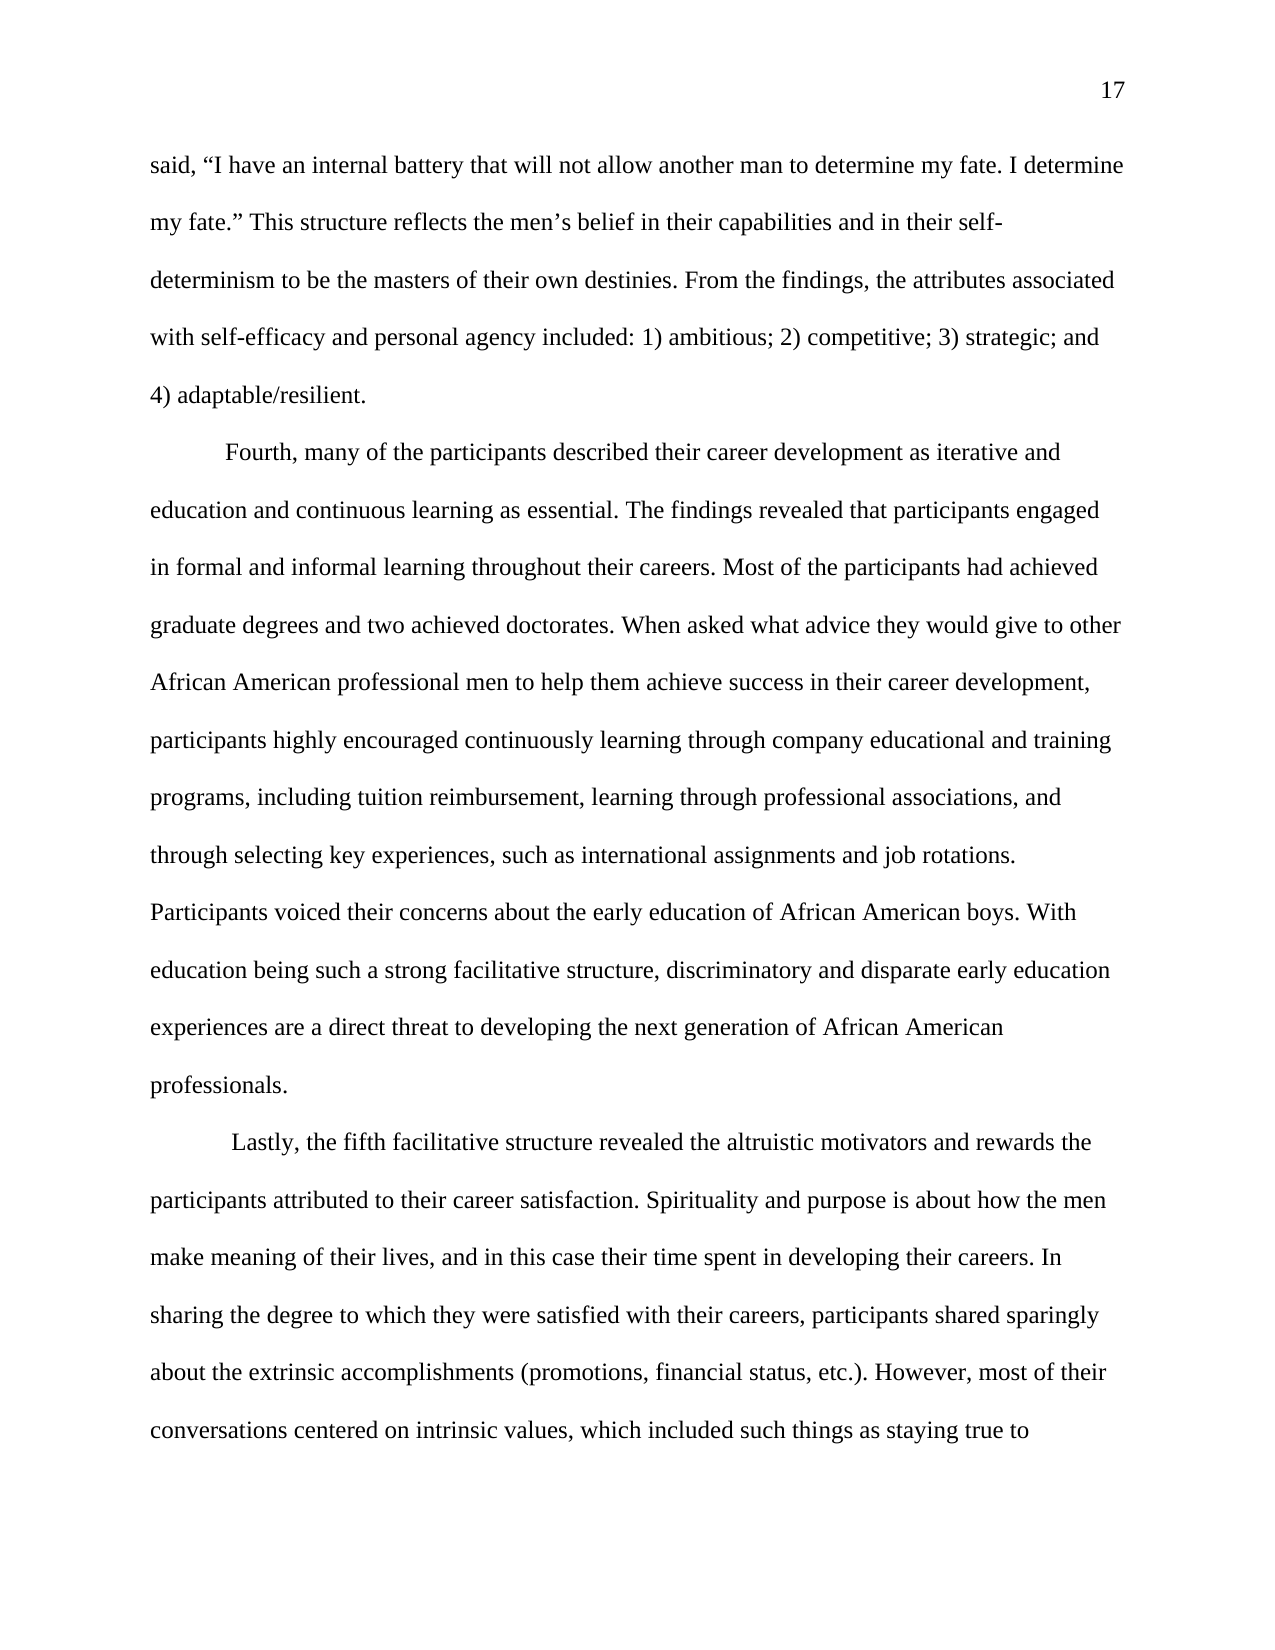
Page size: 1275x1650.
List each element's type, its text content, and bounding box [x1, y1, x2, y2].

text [150, 1127, 1125, 1444]
text Fourth, many of the participants described their career development as iterative and education and continuous learning as essential. The findings revealed that participants engaged in formal and informal learning throughout their careers. Most of the participants had achieved graduate degrees and two achieved doctorates. When asked what advice they would give to other African American professional men to help them achieve success in their career development, participants highly encouraged continuously learning through company educational and training programs, including tuition reimbursement, learning through professional associations, and through selecting key experiences, such as international assignments and job rotations. Participants voiced their concerns about the early education of African American boys. With education being such a strong facilitative structure, discriminatory and disparate early education experiences are a direct threat to developing the next generation of African American professionals. [150, 437, 1125, 1099]
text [150, 150, 1125, 409]
